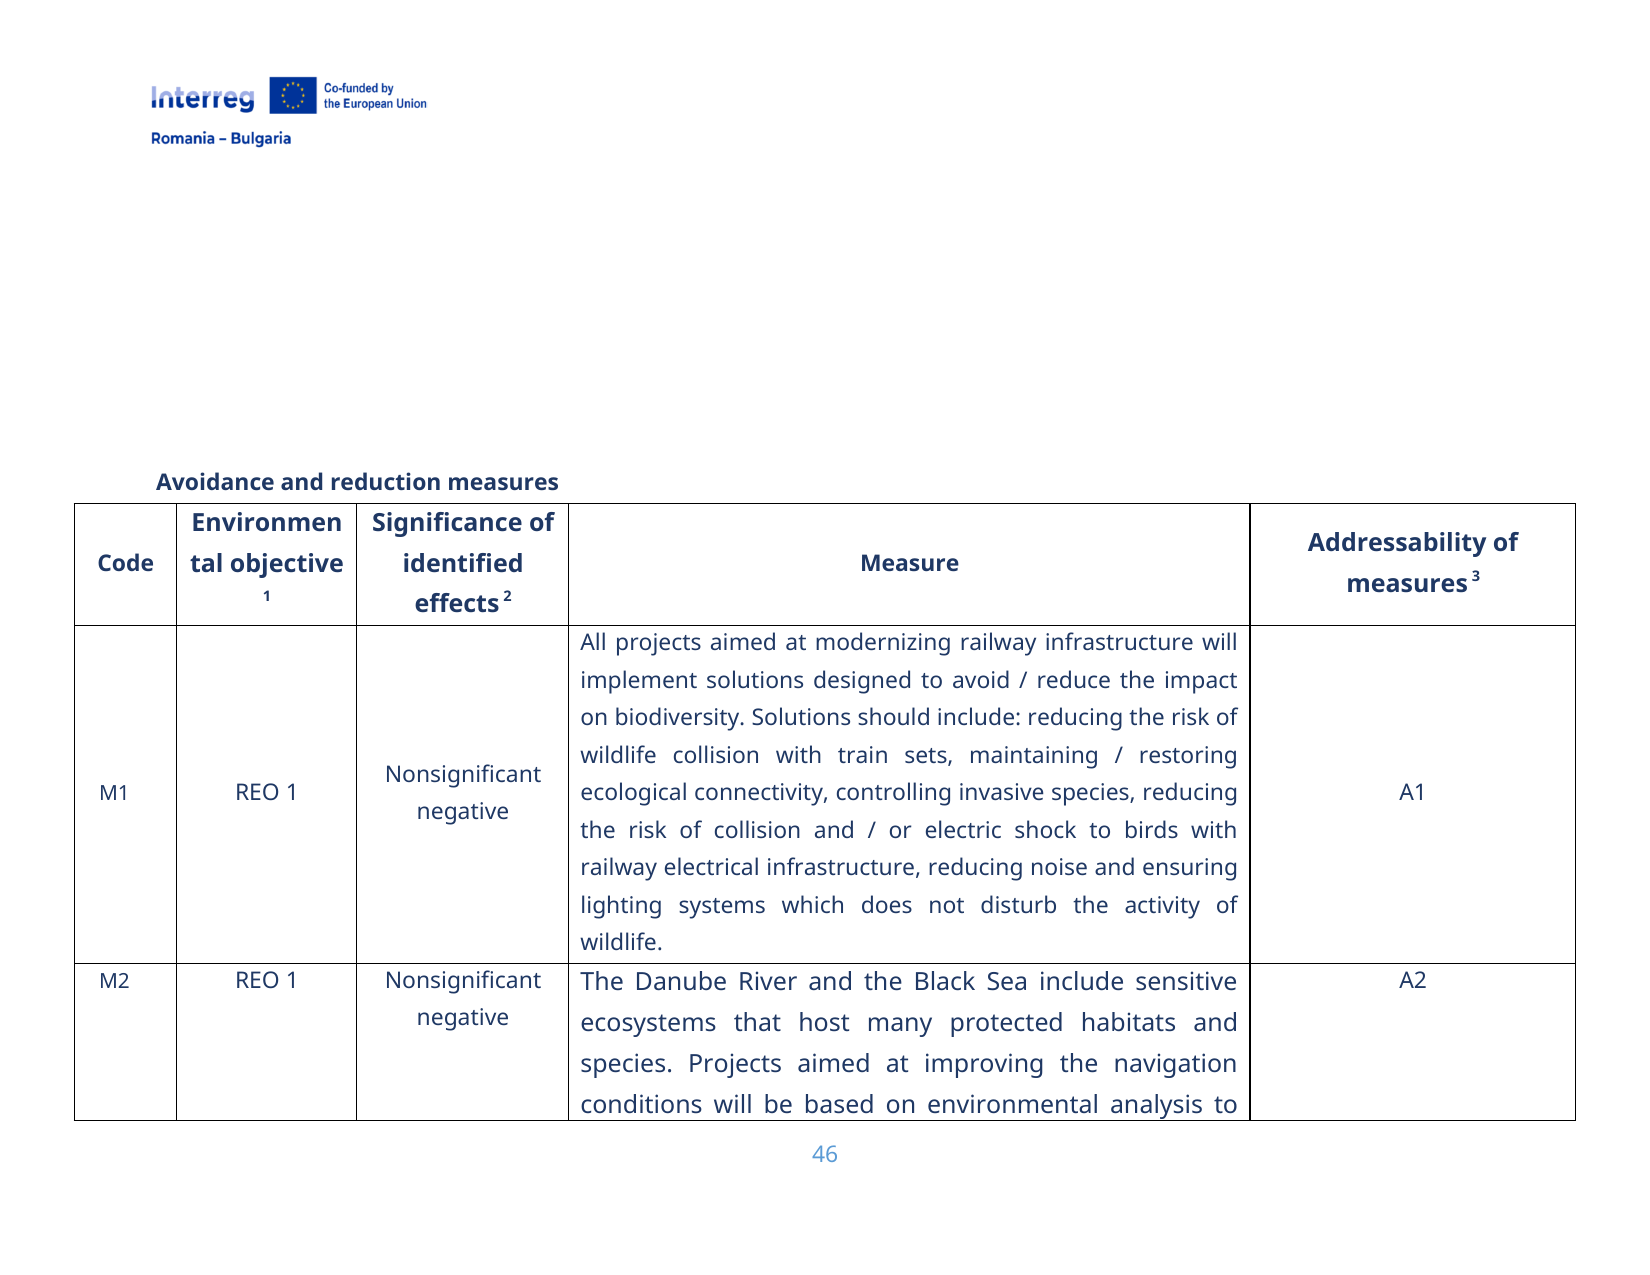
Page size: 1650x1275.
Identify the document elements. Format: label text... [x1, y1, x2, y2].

table_cell [75, 626, 176, 963]
table_header Code [75, 504, 176, 625]
table_cell REO 1 [177, 626, 356, 963]
table_cell Nonsignificant negative [357, 626, 568, 963]
table_cell Nonsignificant negative [357, 964, 568, 1120]
table_cell REO 1 [177, 964, 356, 1120]
table_header Environmental objective [177, 504, 356, 625]
text Avoidance and reduction measures [150, 466, 1500, 497]
table_header Significance of identified effects [357, 504, 568, 625]
picture [150, 75, 428, 154]
table_cell All projects aimed at modernizing railway infrastructure will implement solutions designed to avoid / reduce the impact on biodiversity. Solutions should include: reducing the risk of wildlife collision with train sets, maintaining / restoring ecological connectivity, controlling invasive species, reducing the risk of collision and / or electric shock to birds with railway electrical infrastructure, reducing noise and ensuring lighting systems which does not disturb the activity of wildlife. [569, 626, 1249, 963]
table_cell A1 [1251, 626, 1575, 963]
table_cell [75, 964, 176, 1120]
table_header Addressability of measures [1251, 504, 1575, 625]
table_header Measure [569, 504, 1249, 625]
table_cell A2 [1251, 964, 1575, 1120]
